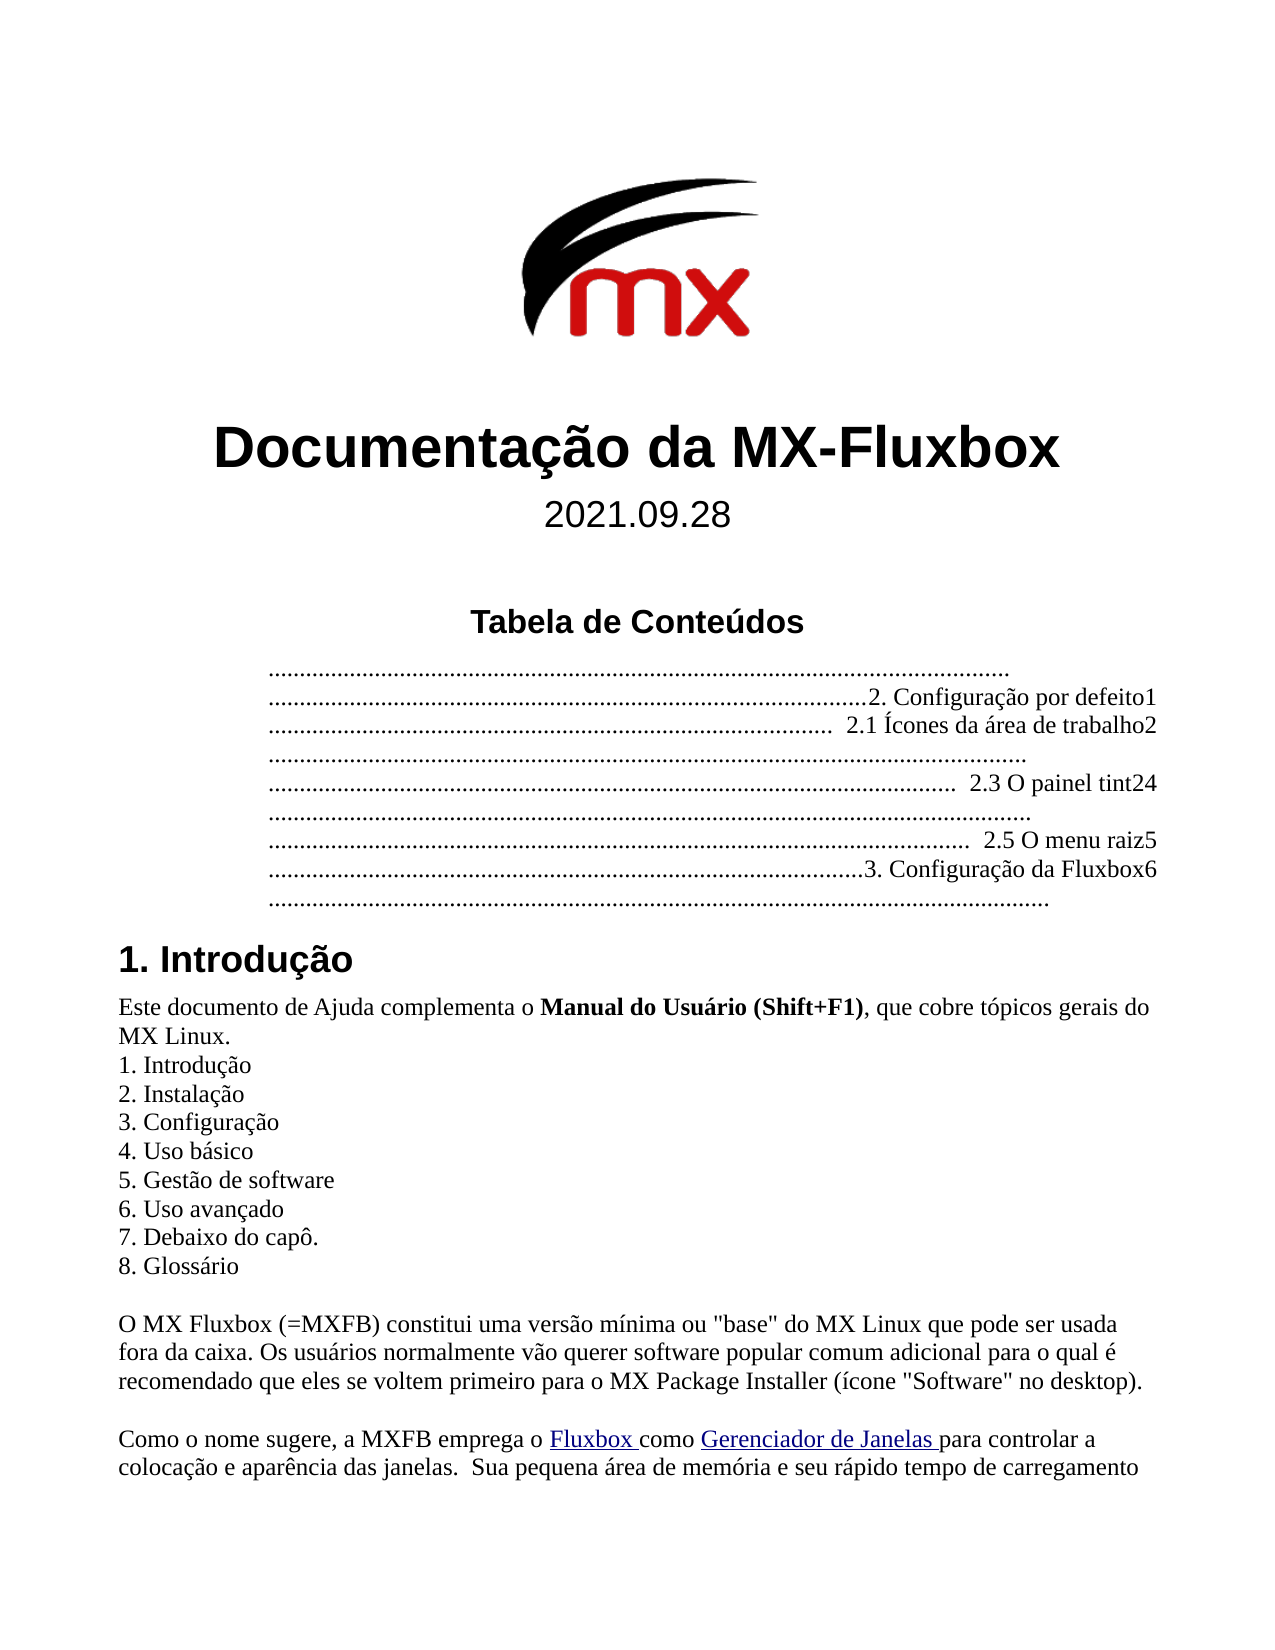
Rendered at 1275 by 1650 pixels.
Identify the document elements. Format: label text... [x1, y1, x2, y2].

picture [497, 118, 778, 398]
subtitle 1. Introdução [118, 937, 1157, 980]
title Documentação da MX-Fluxbox [118, 413, 1157, 480]
text 6. Uso avançado [118, 1194, 1157, 1222]
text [118, 1424, 1157, 1481]
text 2. Instalação [118, 1079, 1157, 1107]
text 4. Uso básico [118, 1136, 1157, 1165]
text 5. Gestão de software [118, 1165, 1157, 1194]
text O MX Fluxbox (=MXFB) constitui uma versão mínima ou "base" do MX Linux que pode ser usada fora da caixa. Os usuários normalmente vão querer software popular comum adicional para o qual é recomendado que eles se voltem primeiro para o MX Package Installer . [118, 1309, 1157, 1395]
text 1. Introdução [118, 1050, 1157, 1079]
text 7. Debaixo do capô. [118, 1222, 1157, 1251]
text 3. Configuração [118, 1107, 1157, 1136]
text Este documento de Ajuda complementa o Manual do Usuário (Shift+F1), que cobre tópicos gerais do MX Linux. [118, 992, 1157, 1050]
text 8. Glossário [118, 1251, 1157, 1280]
